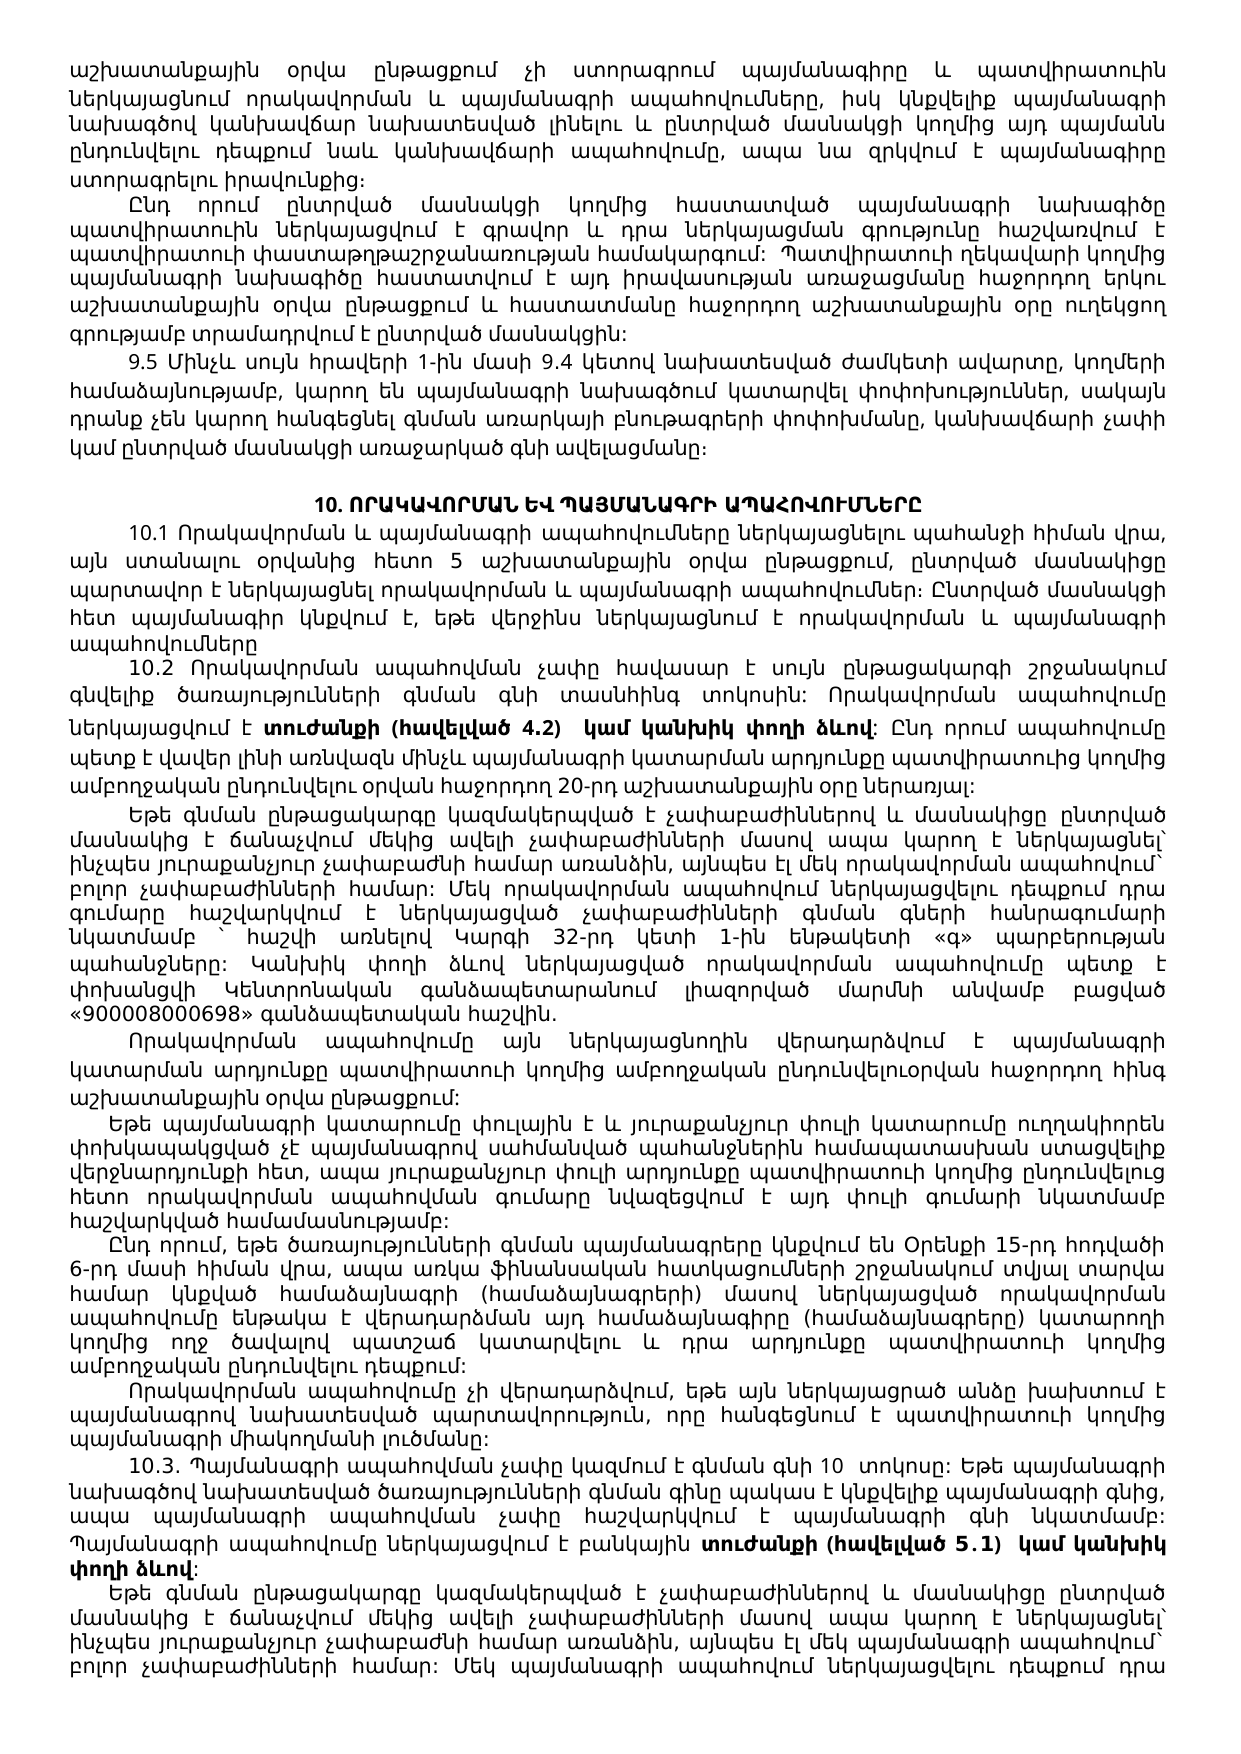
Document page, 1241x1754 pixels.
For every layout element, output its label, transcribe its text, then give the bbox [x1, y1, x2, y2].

text Եթե գնման ընթացակարգը կազմակերպված է չափաբաժիններով և մասնակիցը ընտրված մասնակից է ճանաչվում մեկից ավելի չափաբաժինների մասով ապա կարող է ներկայացնել՝ ինչպես յուրաքանչյուր չափաբաժնի համար առանձին, այնպես էլ մեկ որակավորման ապահովում` բոլոր չափաբաժինների համար: Մեկ որակավորման ապահովում ներկայացվելու դեպքում դրա գումարը հաշվարկվում է ներկայացված չափաբաժինների գնման գների հանրագումարի նկատմամբ ՝ հաշվի առնելով Կարգի 32-րդ կետի 1-ին ենթակետի «գ» պարբերության պահանջները: Կանխիկ փողի ձևով ներկայացված որակավորման ապահովումը պետք է փոխանցվի Կենտրոնական գանձապետարանում լիազորված մարմնի անվամբ բացված «900008000698» գանձապետական հաշվին. [69, 800, 1167, 1027]
text 10.1 Որակավորման և պայմանագրի ապահովումները ներկայացնելու պահանջի հիման վրա, այն ստանալու օրվանից հետո 5 աշխատանքային օրվա ընթացքում, ընտրված մասնակիցը պարտավոր է ներկայացնել որակավորման և պայմանագրի ապահովումներ։ Ընտրված մասնակցի հետ պայմանագիր կնքվում է, եթե վերջինս ներկայացնում է որակավորման և պայմանագրի ապահովումները [69, 518, 1167, 656]
text Որակավորման ապահովումը այն ներկայացնողին վերադարձվում է պայմանագրի կատարման արդյունքը պատվիրատուի կողմից ամբողջական ընդունվելուօրվան հաջորդող հինգ աշխատանքային օրվա ընթացքում: [69, 1027, 1167, 1112]
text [69, 56, 1167, 193]
text Որակավորման ապահովումը չի վերադարձվում, եթե այն ներկայացրած անձը խախտում է պայմանագրով նախատեսված պարտավորություն, որը հանգեցնում է պատվիրատուի կողմից պայմանագրի միակողմանի լուծմանը: [69, 1379, 1167, 1452]
text 10.3. Պայմանագրի ապահովման չափը կազմում է գնման գնի 10 տոկոսը: Եթե պայմանագրի նախագծով նախատեսված ծառայությունների գնման գինը պակաս է կնքվելիք պայմանագրի գնից, ապա պայմանագրի ապահովման չափը հաշվարկվում է պայմանագրի գնի նկատմամբ: Պայմանագրի ապահովումը ներկայացվում է բանկային տուժանքի (հավելված 5․1) կամ կանխիկ փողի ձևով: [69, 1452, 1167, 1581]
text Եթե պայմանագրի կատարումը փուլային է և յուրաքանչյուր փուլի կատարումը ուղղակիորեն փոխկապակցված չէ պայմանագրով սահմանված պահանջներին համապատասխան ստացվելիք վերջնարդյունքի հետ, ապա յուրաքանչյուր փուլի արդյունքը պատվիրատուի կողմից ընդունվելուց հետո որակավորման ապահովման գումարը նվազեցվում է այդ փուլի գումարի նկատմամբ հաշվարկված համամասնությամբ: [69, 1112, 1167, 1233]
text Ընդ որում ընտրված մասնակցի կողմից հաստատված պայմանագրի նախագիծը պատվիրատուին ներկայացվում է գրավոր և դրա ներկայացման գրությունը հաշվառվում է պատվիրատուի փաստաթղթաշրջանառության համակարգում: Պատվիրատուի ղեկավարի կողմից պայմանագրի նախագիծը հաստատվում է այդ իրավասության առաջացմանը հաջորդող երկու աշխատանքային օրվա ընթացքում և հաստատմանը հաջորդող աշխատանքային օրը ուղեկցող գրությամբ տրամադրվում է ընտրված մասնակցին: [69, 193, 1167, 347]
text 10.2 Որակավորման ապահովման չափը հավասար է սույն ընթացակարգի շրջանակում գնվելիք ծառայությունների գնման գնի տասնհինգ տոկոսին: Որակավորման ապահովումը ներկայացվում է տուժանքի (հավելված 4.2) կամ կանխիկ փողի ձևով: Ընդ որում ապահովումը պետք է վավեր լինի առնվազն մինչև պայմանագրի կատարման արդյունքը պատվիրատուից կողմից ամբողջական ընդունվելու օրվան հաջորդող 20-րդ աշխատանքային օրը ներառյալ: [69, 656, 1167, 800]
text 10. ՈՐԱԿԱՎՈՐՄԱՆ ԵՎ ՊԱՅՄԱՆԱԳՐԻ ԱՊԱՀՈՎՈՒՄՆԵՐԸ [69, 490, 1167, 518]
text Ընդ որում, եթե ծառայությունների գնման պայմանագրերը կնքվում են Օրենքի 15-րդ հոդվածի 6-րդ մասի հիման վրա, ապա առկա ֆինանսական հատկացումների շրջանակում տվյալ տարվա համար կնքված համաձայնագրի (համաձայնագրերի) մասով ներկայացված որակավորման ապահովումը ենթակա է վերադարձման այդ համաձայնագիրը (համաձայնագրերը) կատարողի կողմից ողջ ծավալով պատշաճ կատարվելու և դրա արդյունքը պատվիրատուի կողմից ամբողջական ընդունվելու դեպքում: [69, 1233, 1167, 1379]
text 9.5 Մինչև սույն հրավերի 1-ին մասի 9.4 կետով նախատեսված ժամկետի ավարտը, կողմերի համաձայնությամբ, կարող են պայմանագրի նախագծում կատարվել փոփոխություններ, սակայն դրանք չեն կարող հանգեցնել գնման առարկայի բնութագրերի փոփոխմանը, կանխավճարի չափի կամ ընտրված մասնակցի առաջարկած գնի ավելացմանը։ [69, 347, 1167, 461]
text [69, 1581, 1167, 1678]
